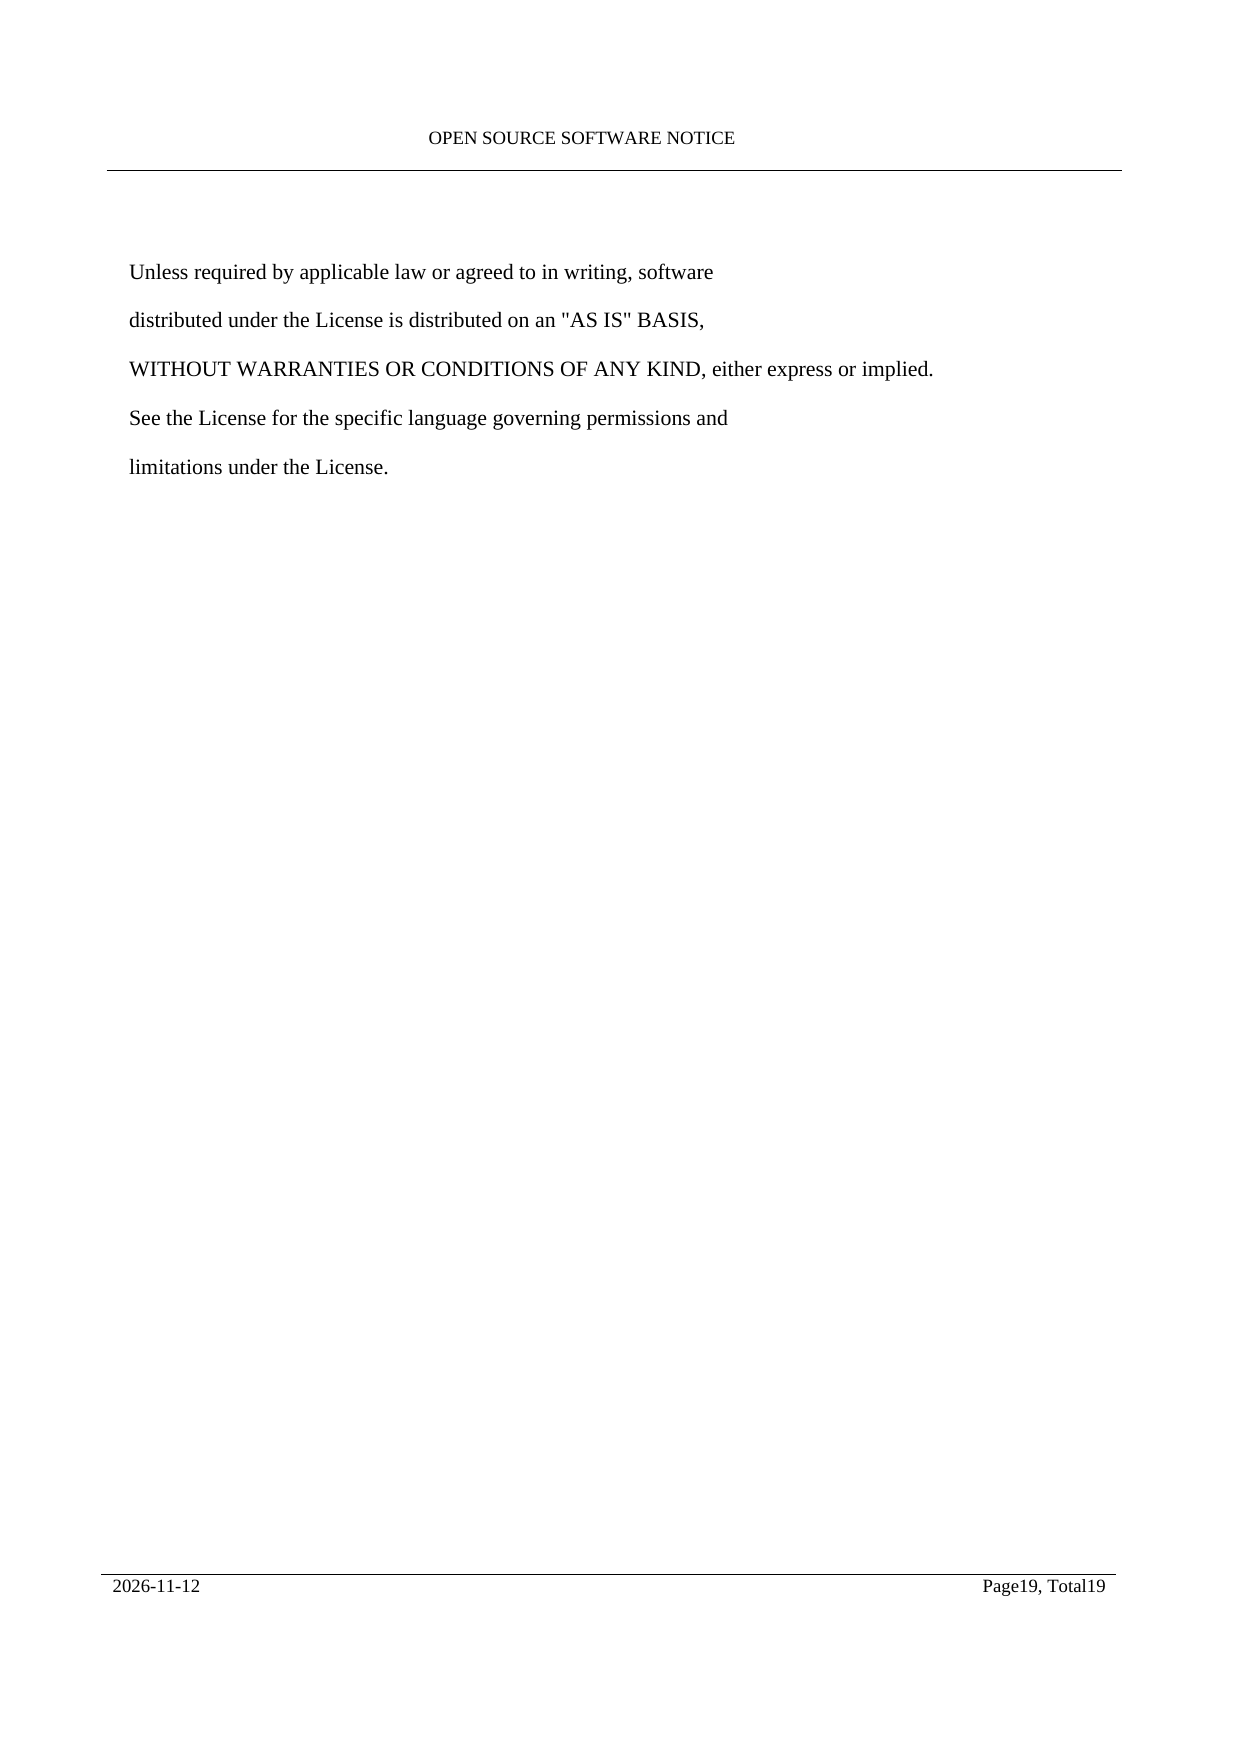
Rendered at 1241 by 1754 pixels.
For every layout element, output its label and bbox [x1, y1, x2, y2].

text [112, 206, 1128, 483]
